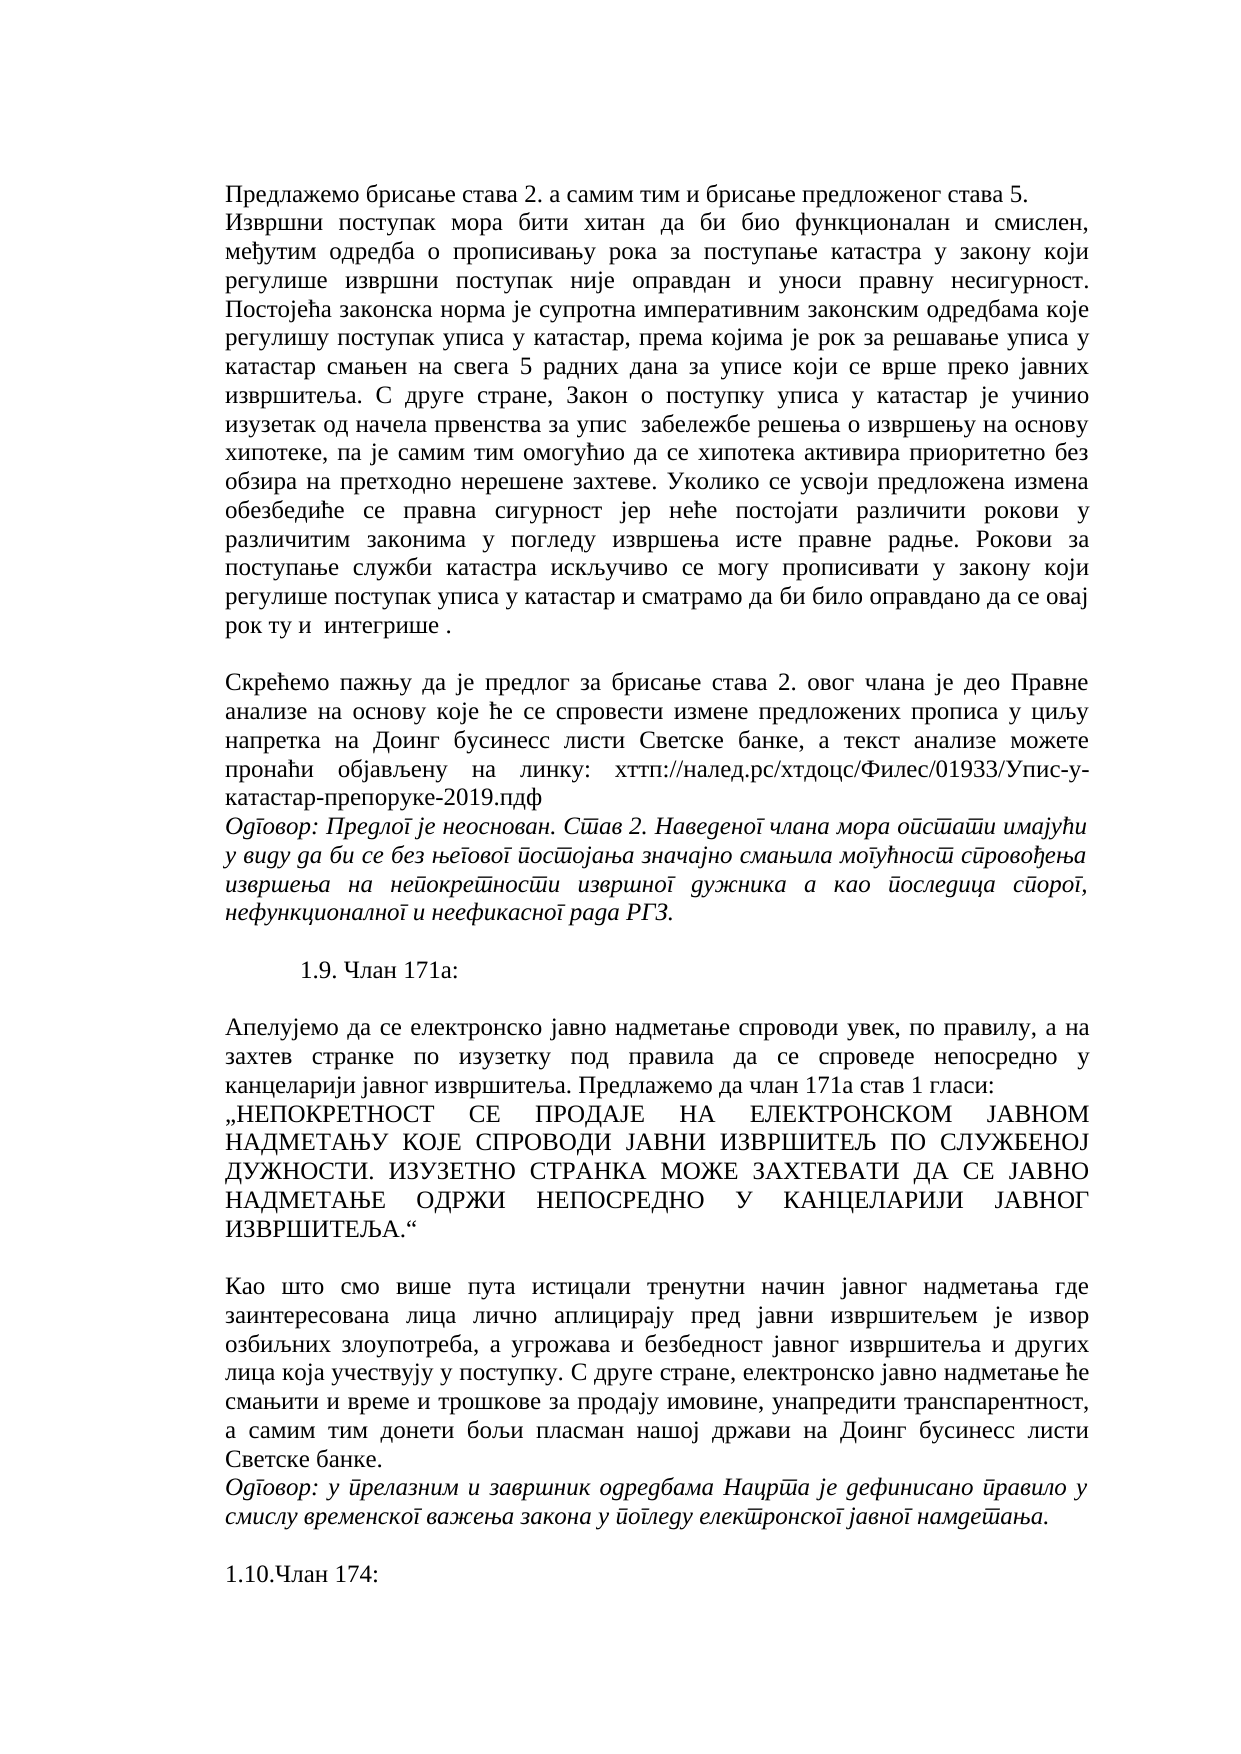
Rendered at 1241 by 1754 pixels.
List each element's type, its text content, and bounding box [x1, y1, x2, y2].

list Скрећемо пажњу да је предлог за брисање става 2. овог члана је део Правне анализе на основу које ће се спровести измене предложених прописа у циљу напретка на Доинг бусинесс листи Светске банке, а текст анализе можете пронаћи објављену на линку: хттп://налед.рс/хтдоцс/Филес/01933/Упис-у-катастар-препоруке-2019.пдф [225, 667, 1090, 811]
list 1.9. Члан 171а: [225, 955, 1090, 984]
list Као што смо више пута истицали тренутни начин јавног надметања где заинтересована лица лично аплицирају пред јавни извршитељем је извор озбиљних злоупотреба, а угрожава и безбедност јавног извршитеља и других лица која учествују у поступку. С друге стране, електронско јавно надметање ће смањити и време и трошкове за продају имовине, унапредити транспарентност, а самим тим донети бољи пласман нашој држави на Доинг бусинесс листи Светске банке. [225, 1271, 1090, 1472]
list Одговор: Предлог је неоснован. Став 2. Наведеног члана мора опстати имајући у виду да би се без његовог постојања значајно смањила могућност спровођења извршења на непокретности извршног дужника а као последица спорог, нефункционалног и неефикасног рада РГЗ. [225, 811, 1090, 926]
list Апелујемо да се електронско јавно надметање спроводи увек, по правилу, а на захтев странке по изузетку под правила да се спроведе непосредно у канцеларији јавног извршитеља. Предлажемо да члан 171а став 1 гласи: [225, 1012, 1090, 1099]
list „НЕПОКРЕТНОСТ СЕ ПРОДАЈЕ НА ЕЛЕКТРОНСКОМ ЈАВНОМ НАДМЕТАЊУ КОЈЕ СПРОВОДИ ЈАВНИ ИЗВРШИТЕЉ ПО СЛУЖБЕНОЈ ДУЖНОСТИ. ИЗУЗЕТНО СТРАНКА МОЖЕ ЗАХТЕВАТИ ДА СЕ ЈАВНО НАДМЕТАЊЕ ОДРЖИ НЕПОСРЕДНО У КАНЦЕЛАРИЈИ ЈАВНОГ ИЗВРШИТЕЉА.“ [225, 1099, 1090, 1242]
list Одговор: у прелазним и завршник одредбама Нацрта је дефинисано правило у смислу временског важења закона у погледу електронског јавног намдетања. [225, 1472, 1090, 1530]
list Извршни поступак мора бити хитан да би био функционалан и смислен, међутим одредба о прописивању рока за поступање катастра у закону који регулише извршни поступак није оправдан и уноси правну несигурност. Постојећа законска норма је супротна императивним законским одредбама које регулишу поступак уписа у катастар, према којима је рок за решавање уписа у катастар смањен на свега 5 радних дана за уписе који се врше преко јавних извршитеља. С друге стране, Закон о поступку уписа у катастар је учинио изузетак од начела првенства за упис забележбе решења о извршењу на основу хипотеке, па је самим тим омогућио да се хипотека активира приоритетно без обзира на претходно нерешене захтеве. Уколико се усвоји предложена измена обезбедиће се правна сигурност јер неће постојати различити рокови у различитим законима у погледу извршења исте правне радње. Рокови за поступање служби катастра искључиво се могу прописивати у закону који регулише поступак уписа у катастар и сматрамо да би било оправдано да се овај рок ту и интегрише . [225, 207, 1090, 639]
list Предлажемо брисање става 2. а самим тим и брисање предложеног става 5. [225, 179, 1090, 207]
list 1.10.Члан 174: [225, 1559, 1090, 1587]
